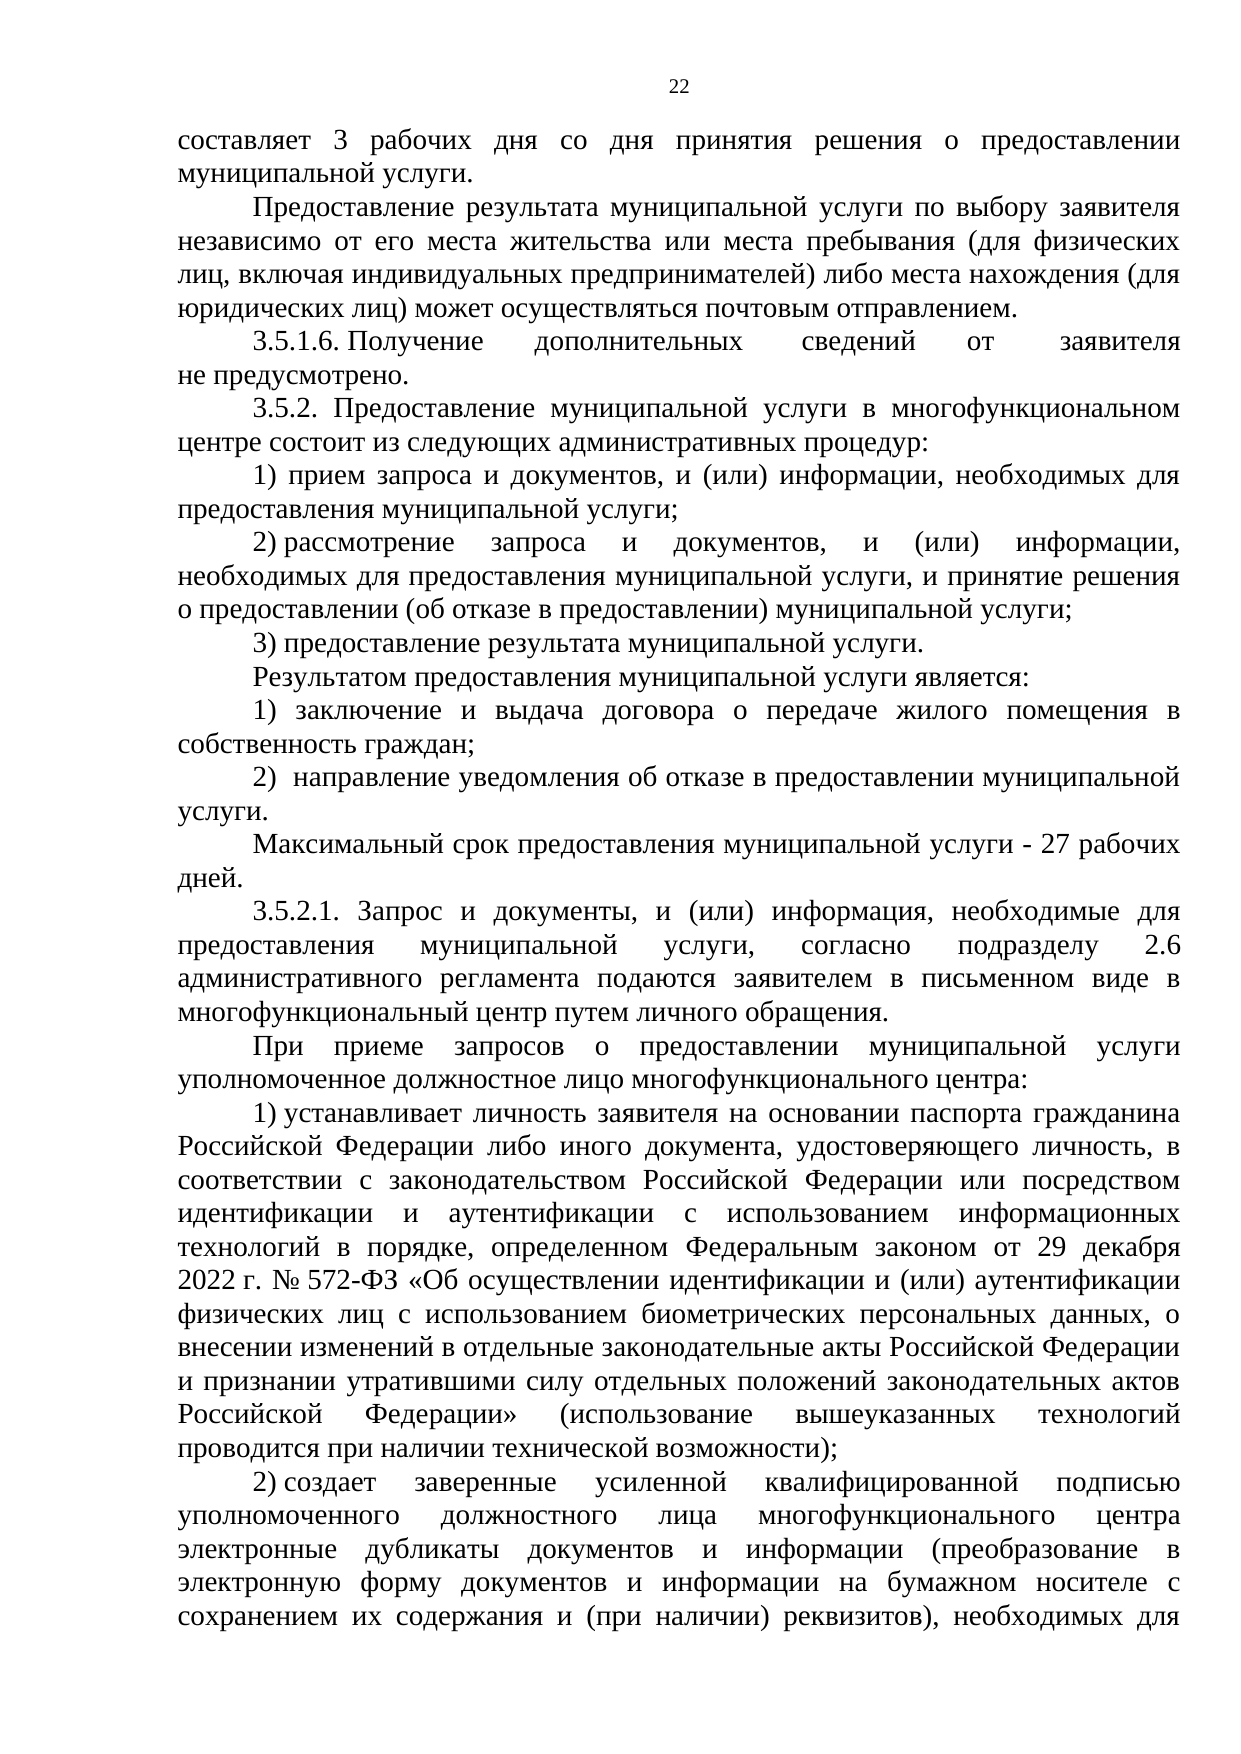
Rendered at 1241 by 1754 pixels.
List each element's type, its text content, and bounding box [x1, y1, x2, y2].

text 3.5.1.6. Получение дополнительных сведений от заявителя не предусмотрено. [177, 323, 1181, 390]
text 3.5.2. Предоставление муниципальной услуги в многофункциональном центре состоит из следующих административных процедур: [177, 390, 1181, 457]
text 3) предоставление результата муниципальной услуги. [177, 625, 1181, 659]
text Результатом предоставления муниципальной услуги является: [177, 659, 1181, 692]
text 1) прием запроса и документов, и (или) информации, необходимых для предоставления муниципальной услуги; [177, 457, 1181, 524]
text Предоставление результата муниципальной услуги по выбору заявителя независимо от его места жительства или места пребывания (для физических лиц, включая индивидуальных предпринимателей) либо места нахождения (для юридических лиц) может осуществляться почтовым отправлением. [177, 189, 1181, 323]
text 1) устанавливает личность заявителя на основании паспорта гражданина Российской Федерации либо иного документа, удостоверяющего личность, в соответствии с законодательством Российской Федерации или посредством идентификации и аутентификации с использованием информационных технологий в порядке, определенном Федеральным законом от 29 декабря 2022 г. № 572-ФЗ «Об осуществлении идентификации и (или) аутентификации физических лиц с использованием биометрических персональных данных, о внесении изменений в отдельные законодательные акты Российской Федерации и признании утратившими силу отдельных положений законодательных актов Российской Федерации» (использование вышеуказанных технологий проводится при наличии технической возможности); [177, 1095, 1181, 1464]
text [177, 1464, 1181, 1631]
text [177, 122, 1181, 189]
text 3.5.2.1. Запрос и документы, и (или) информация, необходимые для предоставления муниципальной услуги, согласно подразделу 2.6 административного регламента подаются заявителем в письменном виде в многофункциональный центр путем личного обращения. [177, 893, 1181, 1028]
text Максимальный срок предоставления муниципальной услуги - 27 рабочих дней. [177, 826, 1181, 893]
text При приеме запросов о предоставлении муниципальной услуги уполномоченное должностное лицо многофункционального центра: [177, 1028, 1181, 1095]
text 2) направление уведомления об отказе в предоставлении муниципальной услуги. [177, 759, 1181, 826]
text 1) заключение и выдача договора о передаче жилого помещения в собственность граждан; [177, 692, 1181, 759]
text 2) рассмотрение запроса и документов, и (или) информации, необходимых для предоставления муниципальной услуги, и принятие решения о предоставлении (об отказе в предоставлении) муниципальной услуги; [177, 524, 1181, 625]
